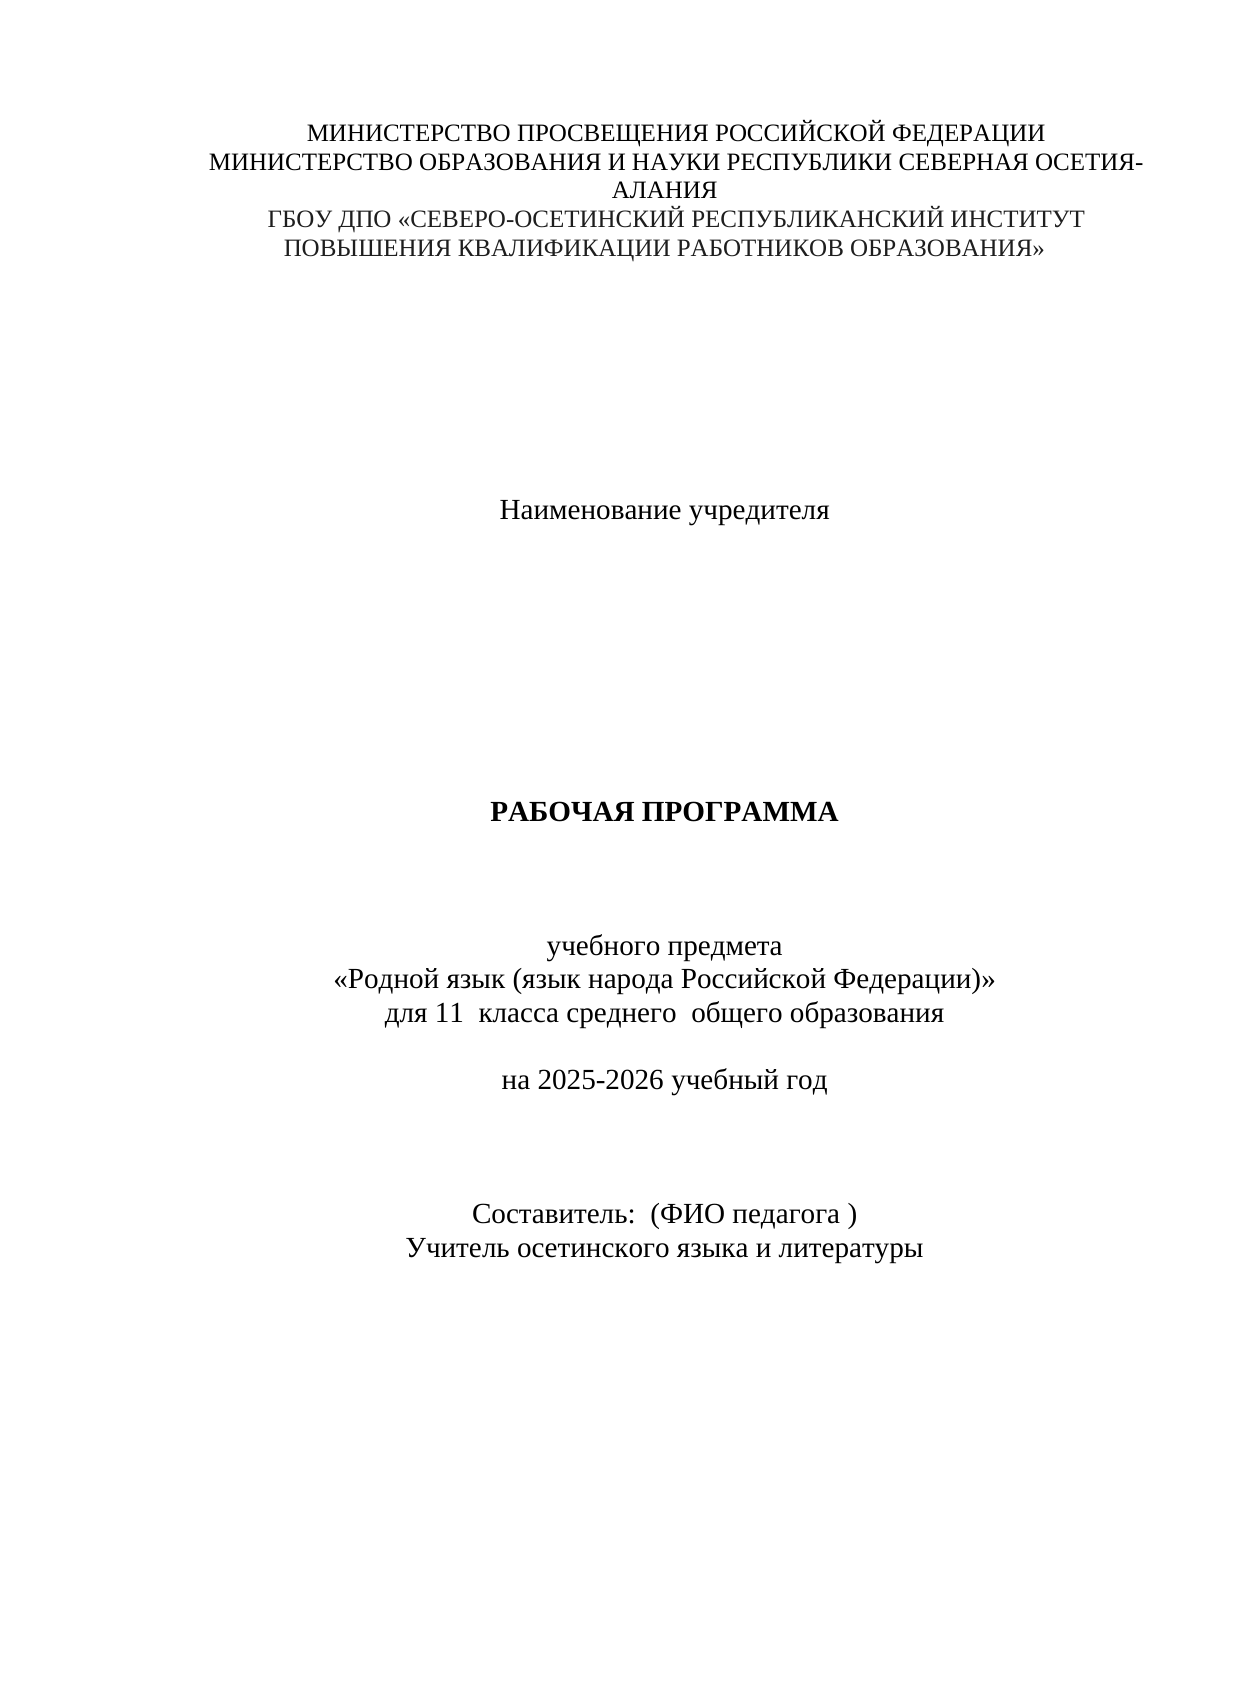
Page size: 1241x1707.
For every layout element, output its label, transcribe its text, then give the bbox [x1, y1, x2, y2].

text РАБОЧАЯ ПРОГРАММА [177, 794, 1152, 827]
text для 11 класса среднего общего образования [177, 995, 1152, 1028]
text ГБОУ ДПО «СЕВЕРО-ОСЕТИНСКИЙ РЕСПУБЛИКАНСКИЙ ИНСТИТУТ ПОВЫШЕНИЯ КВАЛИФИКАЦИИ РАБОТНИКОВ ОБРАЗОВАНИЯ» [177, 204, 284, 262]
text МИНИСТЕРСТВО ПРОСВЕЩЕНИЯ РОССИЙСКОЙ ФЕДЕРАЦИИ [177, 118, 1152, 147]
text ГБОУ ДПО «СЕВЕРО-ОСЕТИНСКИЙ РЕСПУБЛИКАНСКИЙ ИНСТИТУТ ПОВЫШЕНИЯ КВАЛИФИКАЦИИ РАБОТНИКОВ ОБРАЗОВАНИЯ» [1045, 204, 1152, 262]
text на 2025-2026 учебный год [177, 1062, 1152, 1096]
text Наименование учредителя [177, 492, 1152, 525]
text Составитель: (ФИО педагога ) [177, 1196, 1152, 1230]
text МИНИСТЕРСТВО ОБРАЗОВАНИЯ И НАУКИ РЕСПУБЛИКИ СЕВЕРНАЯ ОСЕТИЯ-АЛАНИЯ [177, 147, 1152, 204]
text «Родной язык (язык народа Российской Федерации)» [177, 961, 1152, 995]
text учебного предмета [177, 928, 1152, 961]
text Учитель осетинского языка и литературы [177, 1230, 1152, 1263]
